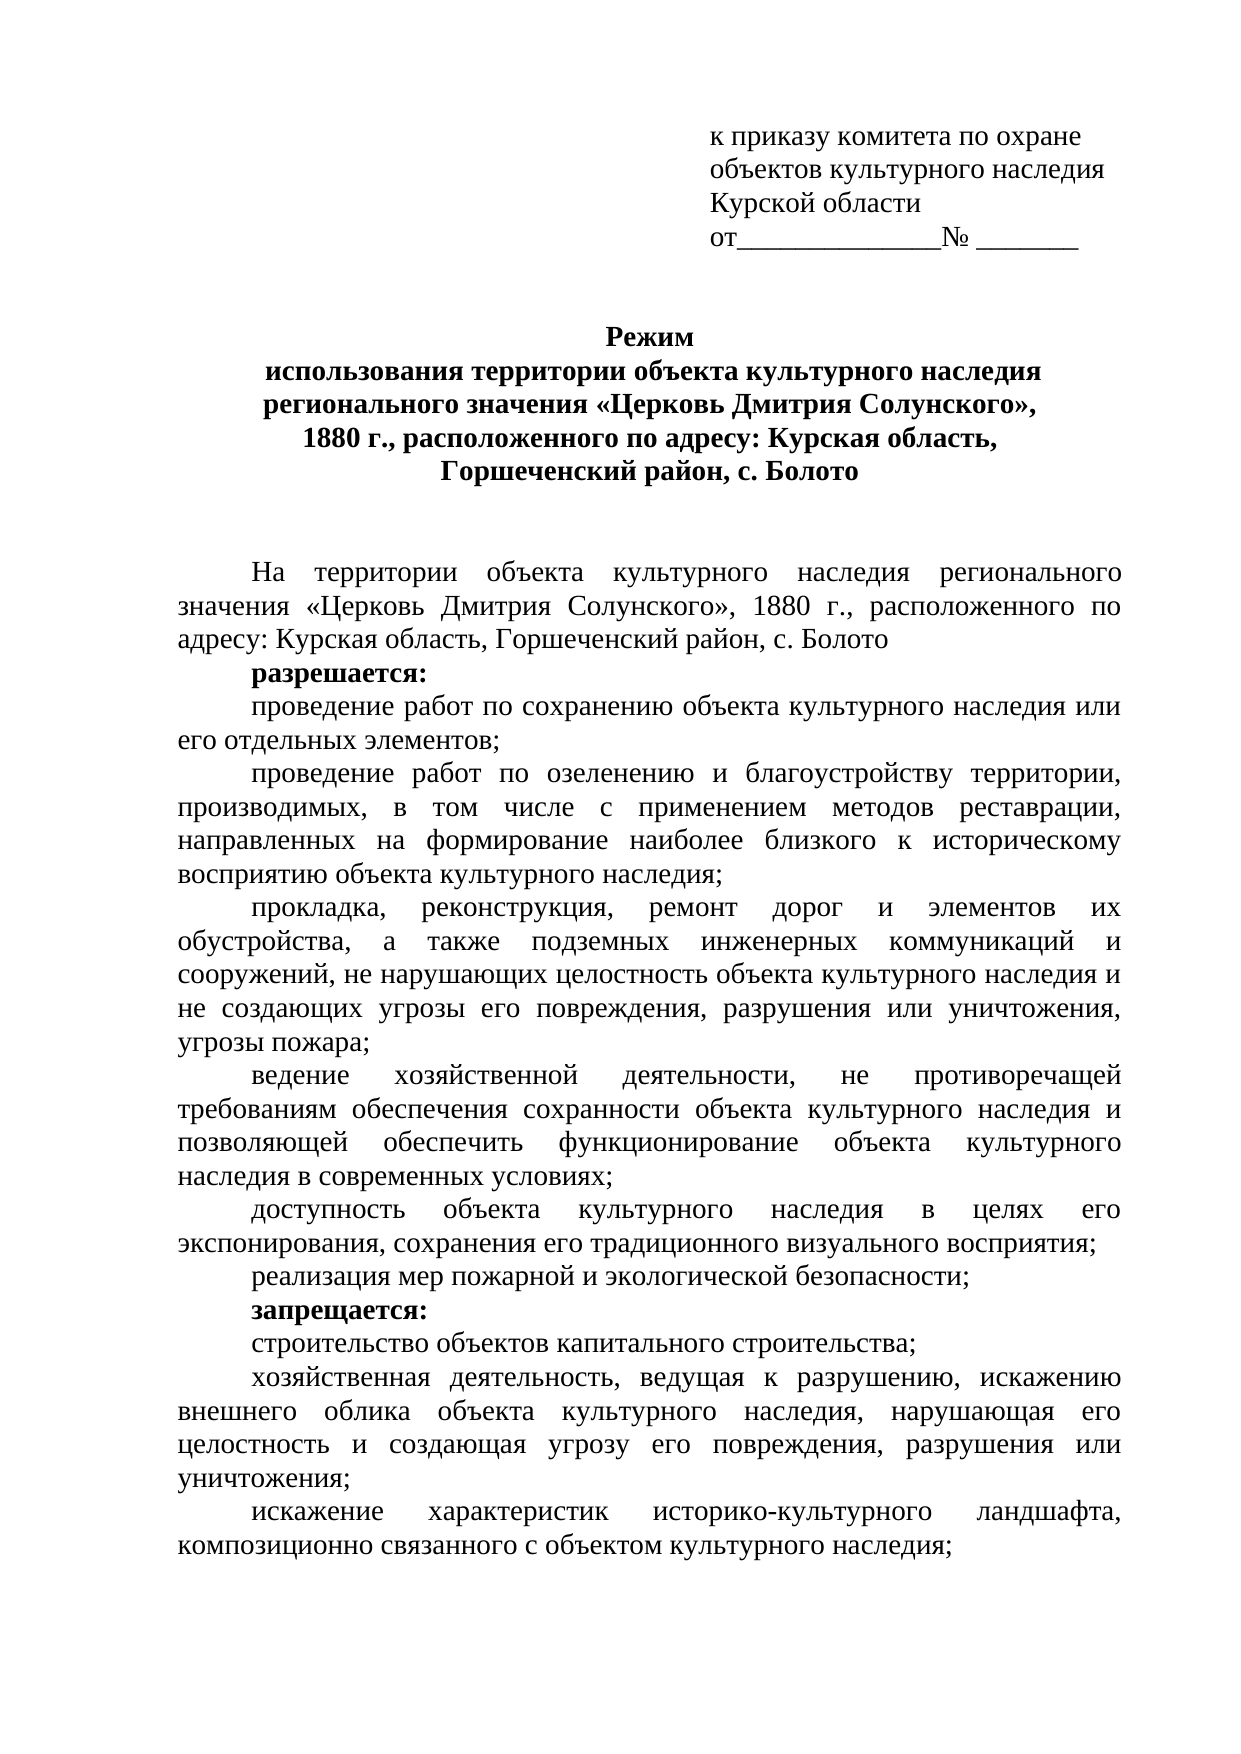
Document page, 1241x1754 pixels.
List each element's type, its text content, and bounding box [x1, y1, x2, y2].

text 1880 г., расположенного по адресу: Курская область, [177, 420, 1122, 453]
text доступность объекта культурного наследия в целях его экспонирования, сохранения его традиционного визуального восприятия; [177, 1191, 1122, 1258]
text хозяйственная деятельность, ведущая к разрушению, искажению внешнего облика объекта культурного наследия, нарушающая его целостность и создающая угрозу его повреждения, разрушения или уничтожения; [177, 1359, 1122, 1493]
text ведение хозяйственной деятельности, не противоречащей требованиям обеспечения сохранности объекта культурного наследия и позволяющей обеспечить функционирование объекта культурного наследия в современных условиях; [177, 1057, 1122, 1191]
text искажение характеристик историко-культурного ландшафта, композиционно связанного с объектом культурного наследия; [177, 1493, 1122, 1560]
text объектов культурного наследия [177, 152, 1122, 185]
text Горшеченский район, с. Болото [177, 453, 1122, 487]
text На территории объекта культурного наследия регионального значения «Церковь Дмитрия Солунского», 1880 г., расположенного по адресу: Курская область, Горшеченский район, с. Болото [177, 554, 1122, 655]
text к приказу комитета по охране [177, 118, 1122, 152]
text проведение работ по озеленению и благоустройству территории, производимых, в том числе с применением методов реставрации, направленных на формирование наиболее близкого к историческому восприятию объекта культурного наследия; [177, 755, 1122, 889]
text проведение работ по сохранению объекта культурного наследия или его отдельных элементов; [177, 688, 1122, 755]
text использования территории объекта культурного наследия регионального значения «Церковь Дмитрия Солунского», [177, 353, 1122, 420]
text Курской области [177, 185, 1122, 219]
text прокладка, реконструкция, ремонт дорог и элементов их обустройства, а также подземных инженерных коммуникаций и сооружений, не нарушающих целостность объекта культурного наследия и не создающих угрозы его повреждения, разрушения или уничтожения, угрозы пожара; [177, 889, 1122, 1057]
text Режим [177, 319, 1122, 353]
text от______________№ _______ [177, 219, 1122, 252]
text запрещается: [177, 1292, 1122, 1326]
text разрешается: [177, 655, 1122, 688]
text реализация мер пожарной и экологической безопасности; [177, 1258, 1122, 1292]
text строительство объектов капитального строительства; [177, 1326, 1122, 1359]
